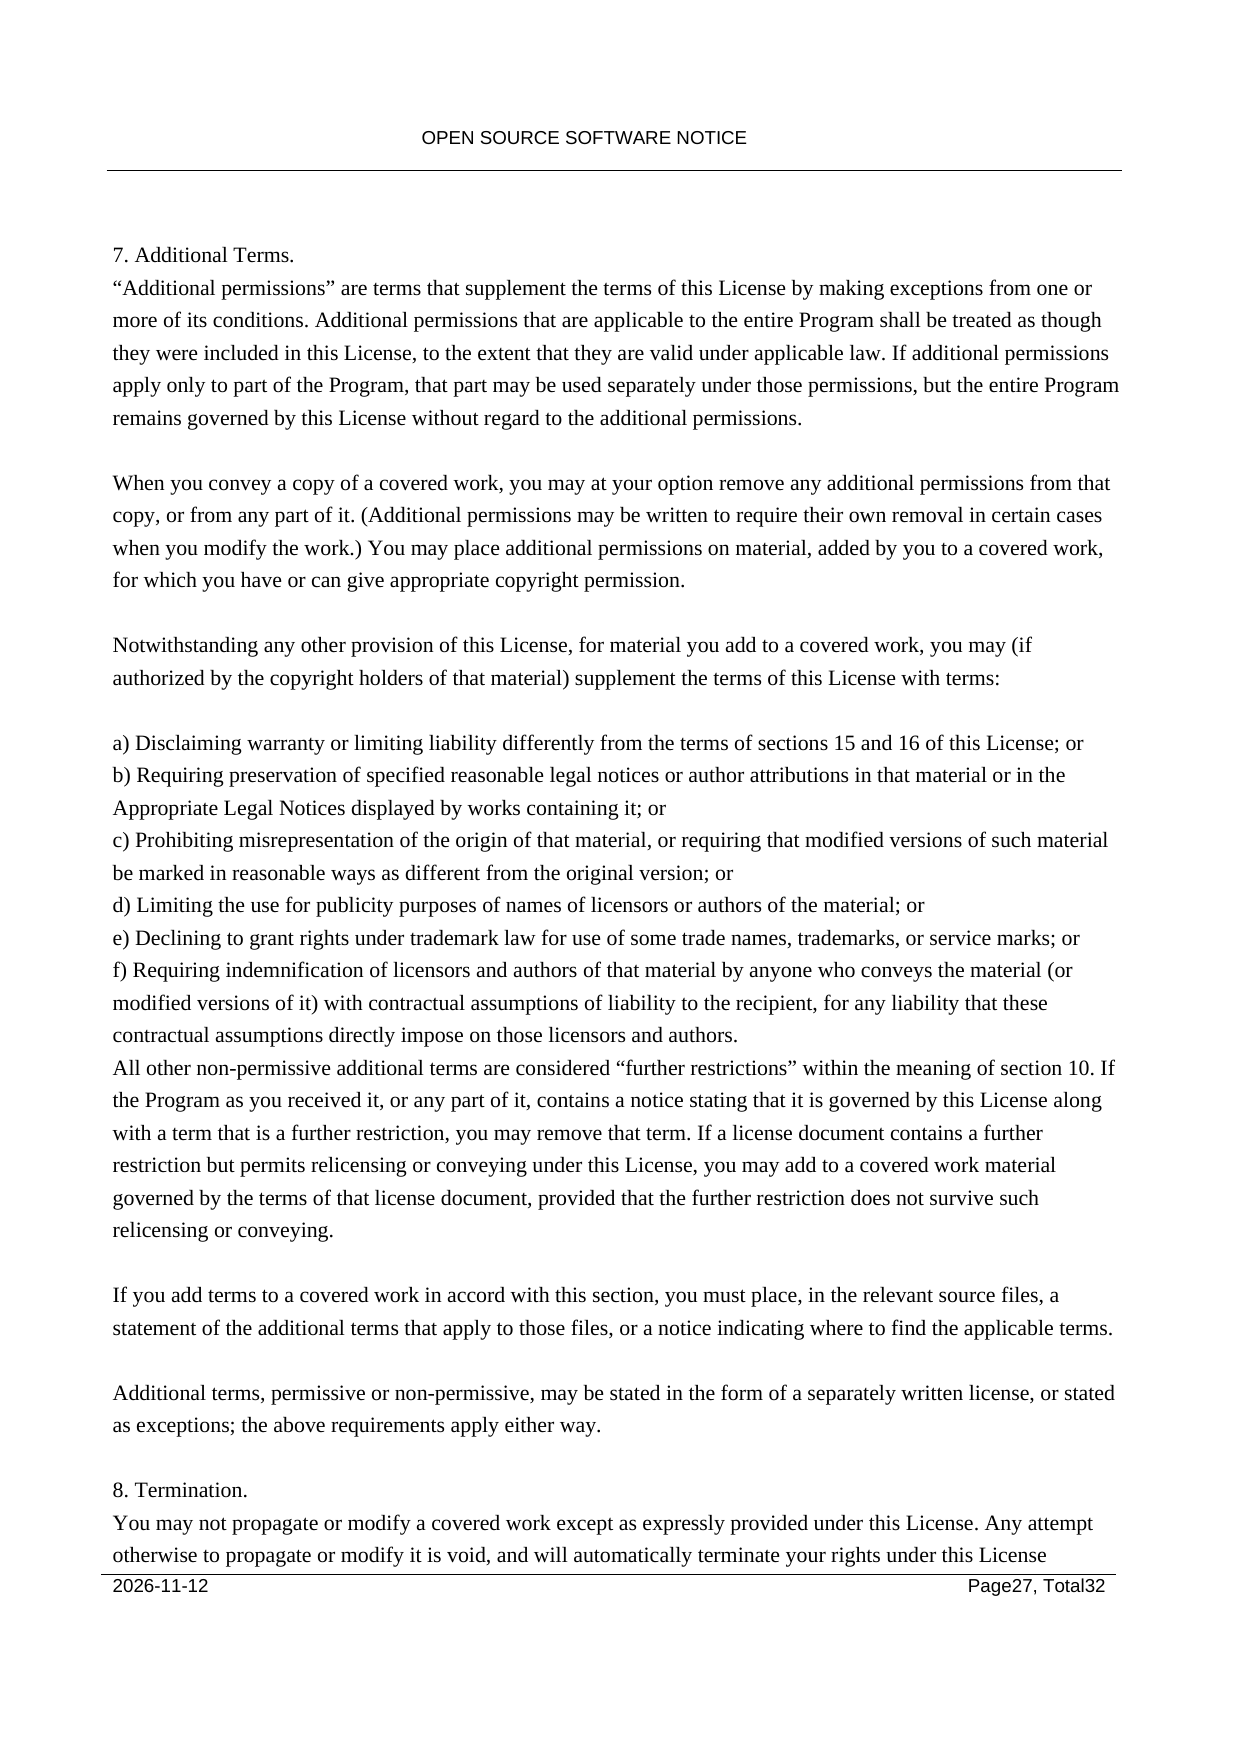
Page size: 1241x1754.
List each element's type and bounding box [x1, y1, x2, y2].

text [112, 206, 1128, 1571]
